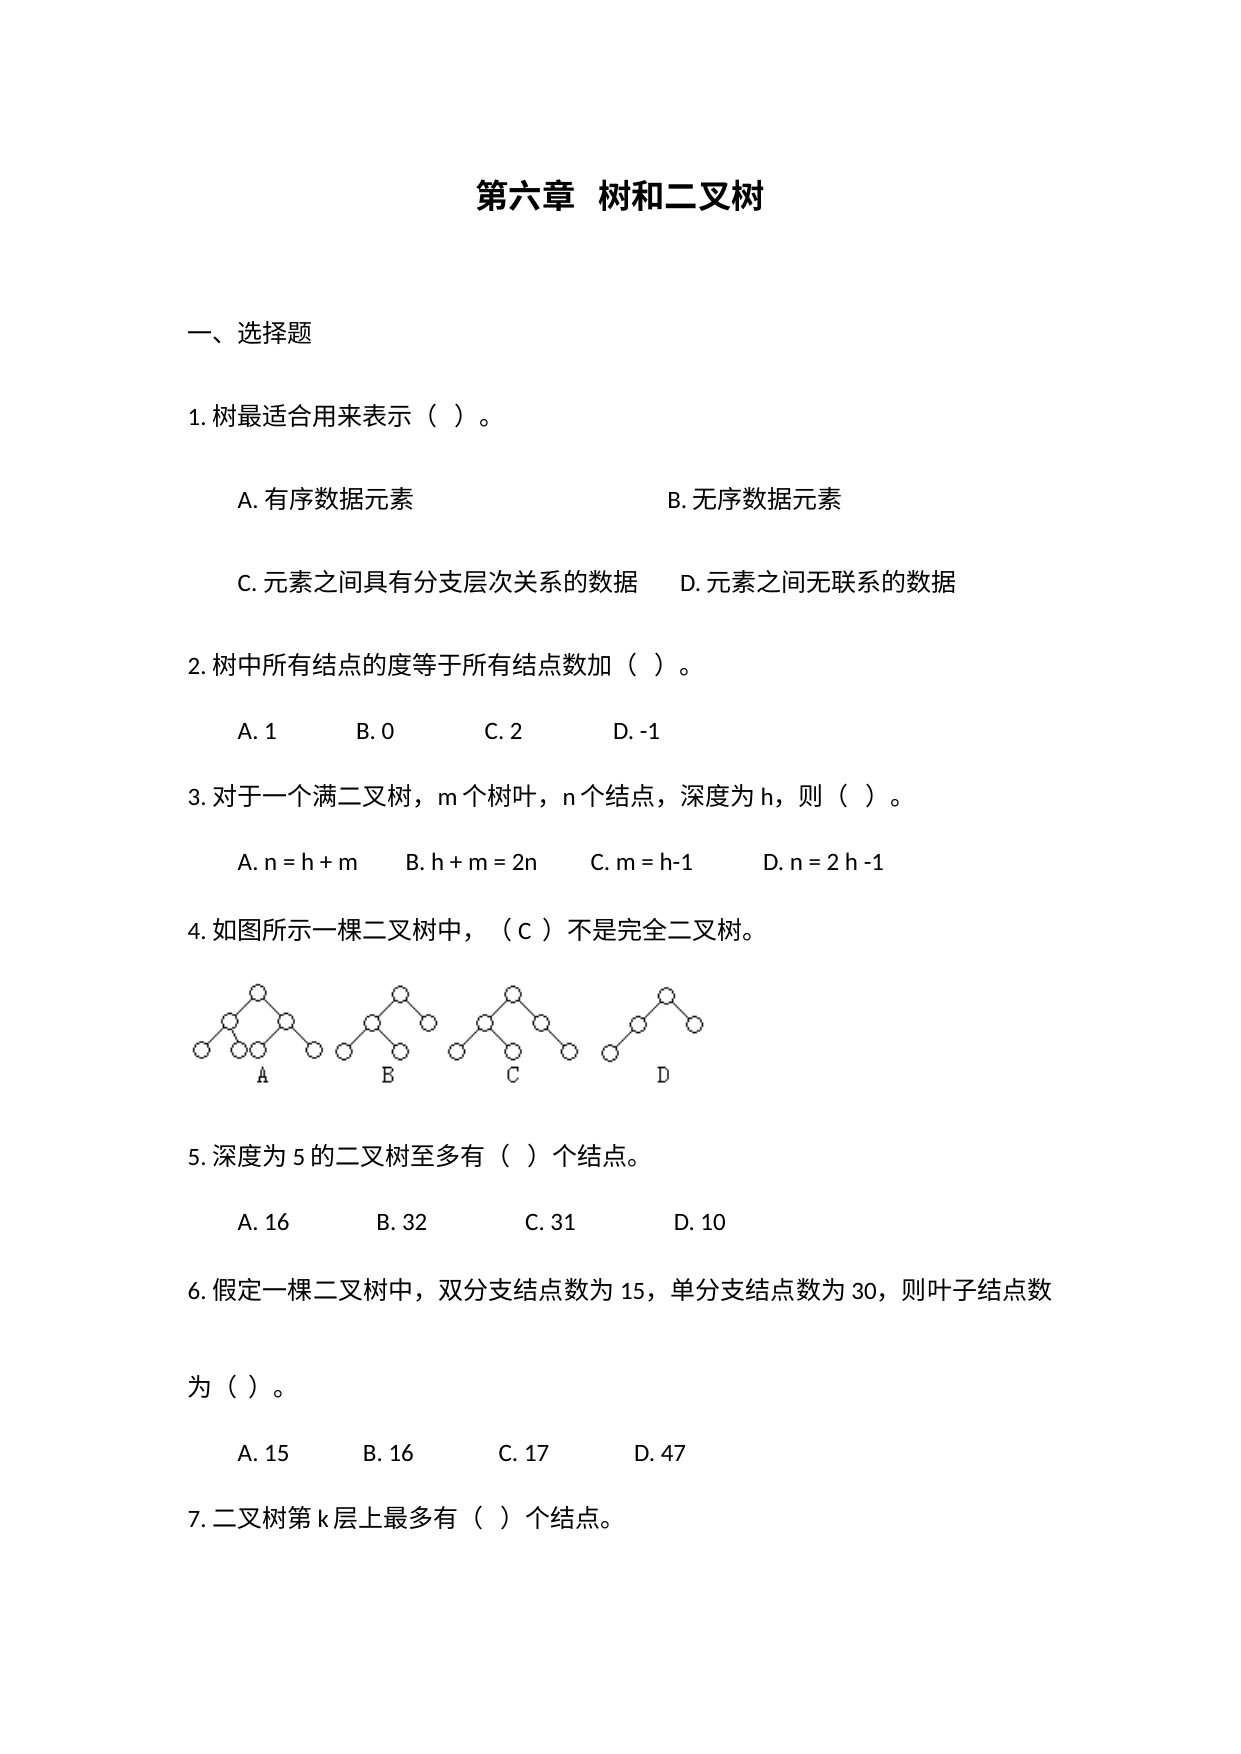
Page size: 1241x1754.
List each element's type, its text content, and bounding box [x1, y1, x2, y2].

text 5. 深度为5的二叉树至多有（ ）个结点。 [187, 1122, 1053, 1187]
text 一、选择题 [187, 299, 1053, 364]
text A. 15 B. 16 C. 17 D. 47 [187, 1437, 1053, 1469]
text 第六章 树和二叉树 [187, 162, 1053, 227]
text 7. 二叉树第k层上最多有（ ）个结点。 [187, 1484, 1053, 1549]
text 3. 对于一个满二叉树，m个树叶，n个结点，深度为h，则（ ）。 [187, 762, 1053, 827]
text A. 16 B. 32 C. 31 D. 10 [187, 1205, 1053, 1238]
text 2. 树中所有结点的度等于所有结点数加（ ）。 [187, 631, 1053, 696]
text 1. 树最适合用来表示（ ）。 [187, 382, 1053, 447]
text A. n = h + m B. h + m = 2n C. m = h-1 D. n = 2 h -1 [187, 845, 1053, 878]
picture [187, 978, 716, 1093]
text A. 1 B. 0 C. 2 D. -1 [187, 714, 1053, 747]
text 6. 假定一棵二叉树中，双分支结点数为15，单分支结点数为30，则叶子结点数为（ ）。 [187, 1256, 1053, 1418]
text C. 元素之间具有分支层次关系的数据 D. 元素之间无联系的数据 [187, 548, 1053, 613]
text A. 有序数据元素 B. 无序数据元素 [187, 465, 1053, 530]
text 4. 如图所示一棵二叉树中，（ C ）不是完全二叉树。 [187, 896, 1053, 961]
